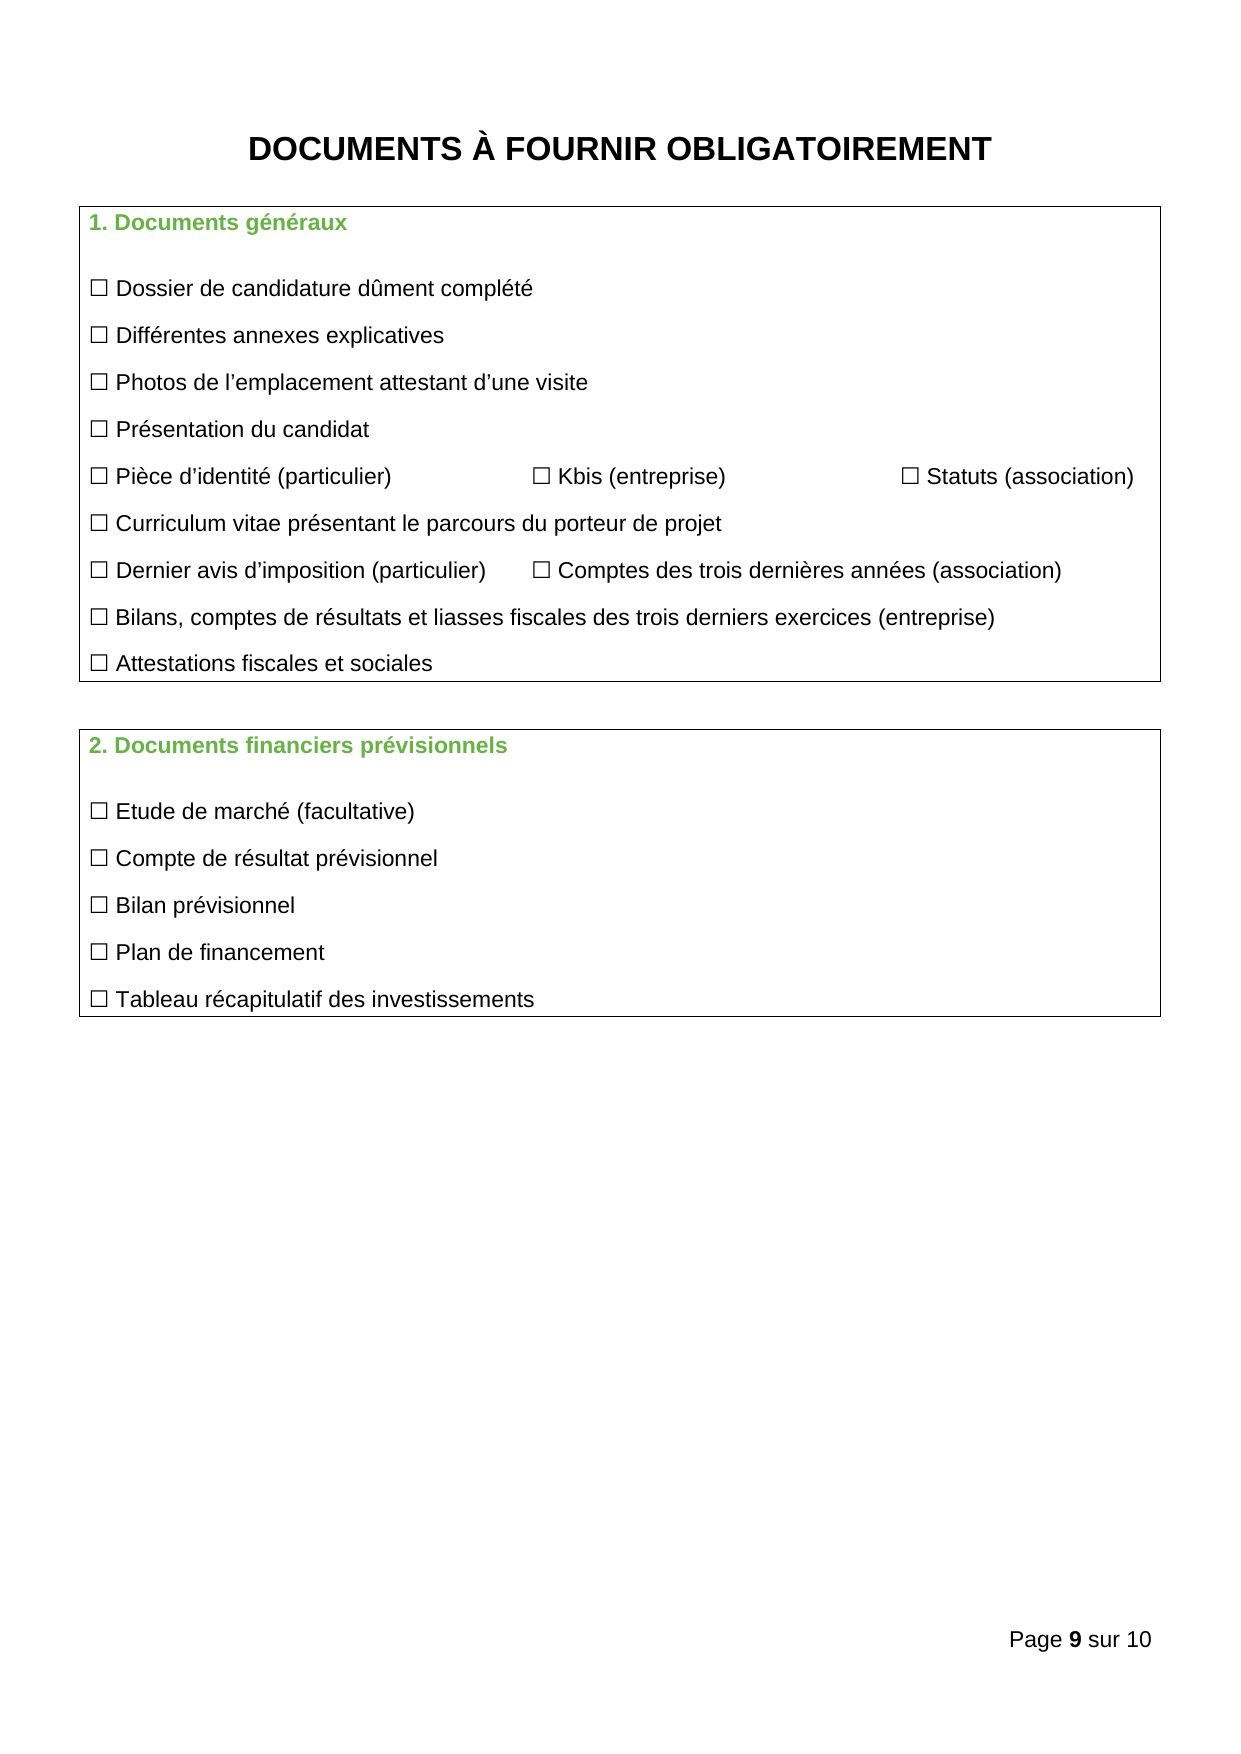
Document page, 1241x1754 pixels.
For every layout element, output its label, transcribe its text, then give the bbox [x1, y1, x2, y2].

text Dossier de candidature dûment complété [80, 269, 1160, 304]
text Etude de marché (facultative) [80, 792, 1160, 826]
text Photos de l’emplacement attestant d’une visite [80, 363, 1160, 397]
text Différentes annexes explicatives [80, 316, 1160, 351]
text Curriculum vitae présentant le parcours du porteur de projet [80, 504, 1160, 538]
text Tableau récapitulatif des investissements [80, 979, 1160, 1016]
text Pièce d’identité (particulier) Kbis (entreprise) Statuts (association) [80, 457, 1160, 491]
text Compte de résultat prévisionnel [80, 839, 1160, 873]
text Dernier avis d’imposition (particulier) Comptes des trois dernières années (association) [80, 551, 1160, 585]
text Bilans, comptes de résultats et liasses fiscales des trois derniers exercices (entreprise) [80, 597, 1160, 632]
text 1. Documents généraux [80, 207, 1160, 236]
text Bilan prévisionnel [80, 886, 1160, 920]
text Attestations fiscales et sociales [80, 644, 1160, 681]
text Plan de financement [80, 933, 1160, 967]
text Présentation du candidat [80, 410, 1160, 444]
text 2. Documents financiers prévisionnels [80, 730, 1160, 758]
text DOCUMENTS À FOURNIR OBLIGATOIREMENT [89, 128, 1152, 167]
